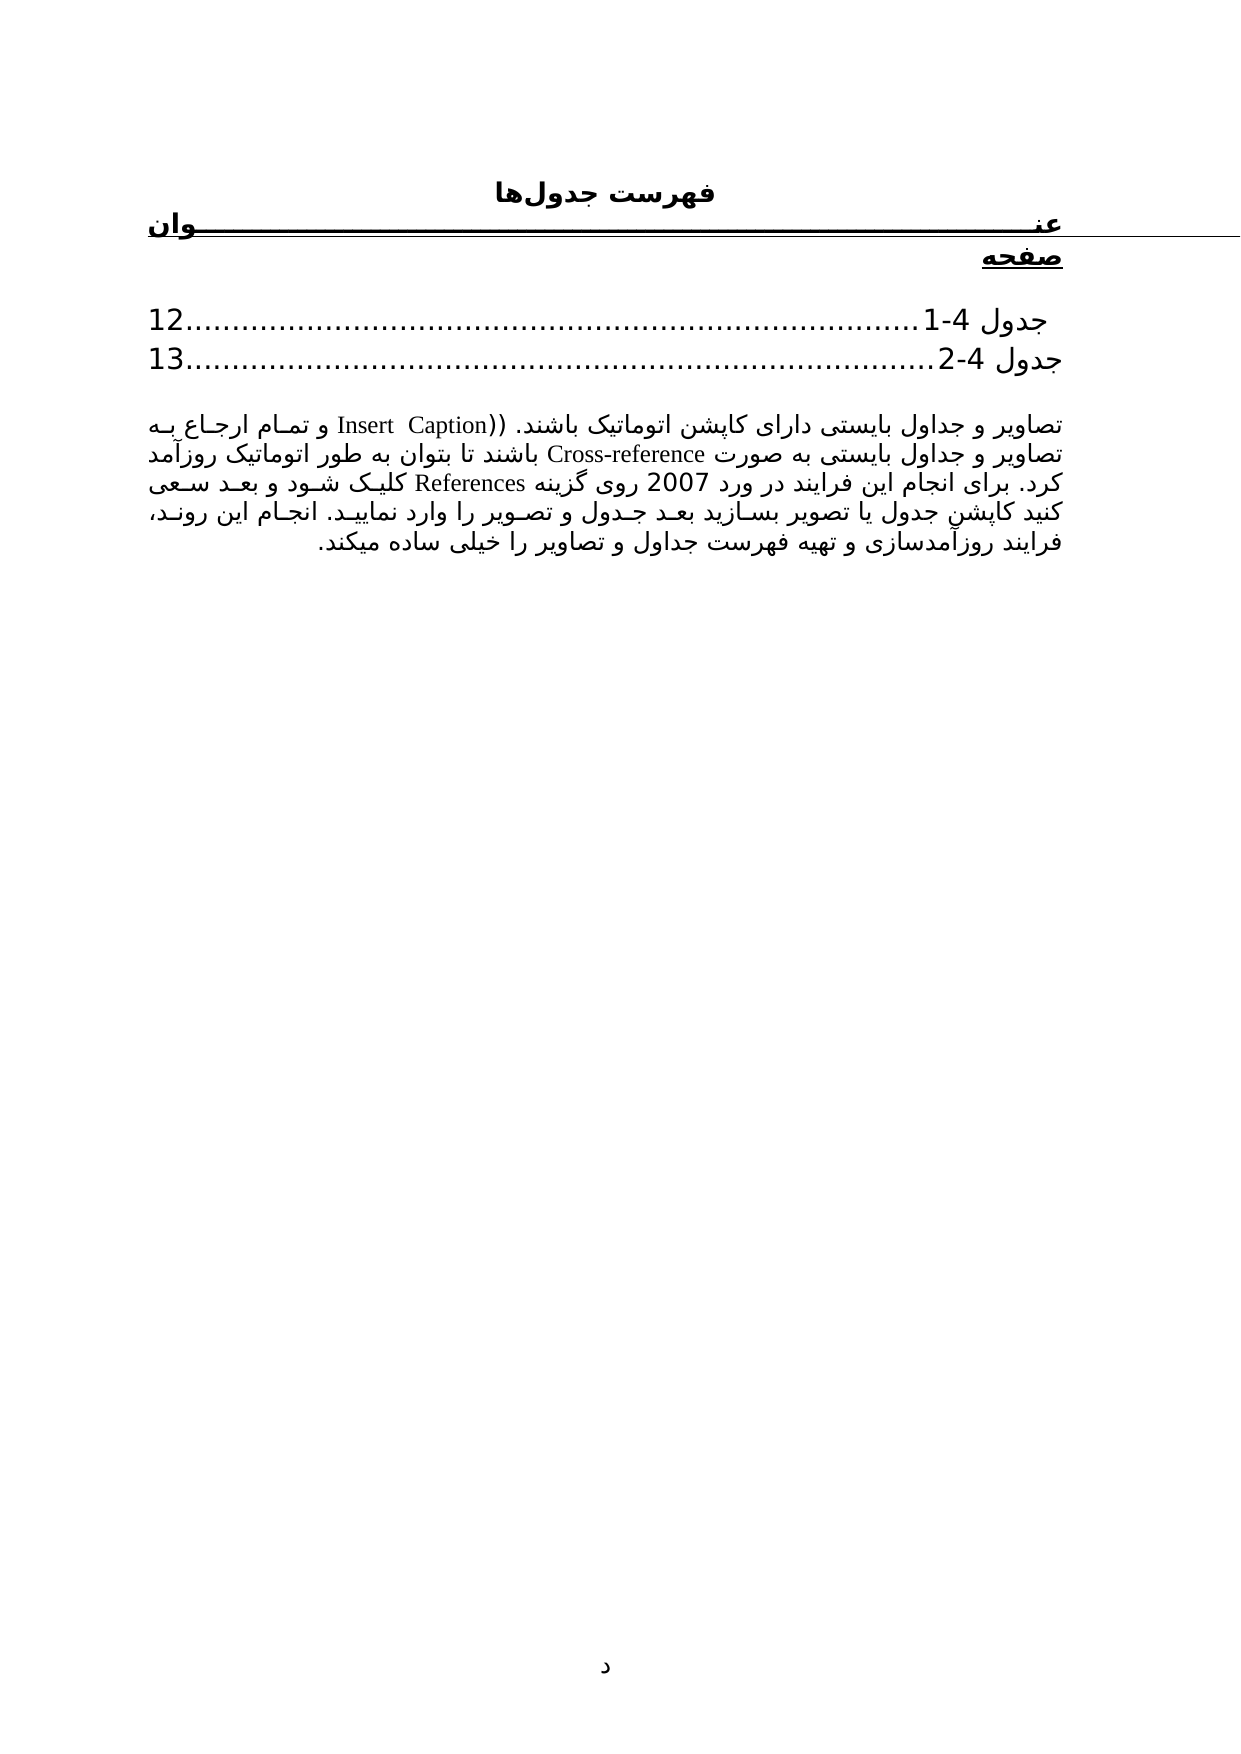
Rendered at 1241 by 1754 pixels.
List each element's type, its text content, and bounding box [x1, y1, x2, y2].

text جدول 4-1 12 [148, 303, 1063, 337]
text تصاویر و جداول بایستی دارای کاپشن اتوماتیک باشند. ((Insert Caption و تمام ارجاع به تصاویر و جداول بایستی به صورت Cross-reference باشند تا بتوان به طور اتوماتیک روزآمد کرد. برای انجام این فرایند در ورد 2007 روی گزینه References کلیک شود و بعد سعی کنید کاپشن جدول یا تصویر بسازید بعد جدول و تصویر را وارد نمایید. انجام این روند، فرایند روزآمدسازی و تهیه فهرست جداول و تصاویر را خیلی ساده می‏کند. [148, 410, 1063, 556]
text عنوان صفحه [148, 209, 1063, 236]
text عنوان صفحه [148, 237, 1063, 272]
text فهرست جدول‌ها [148, 177, 1063, 209]
text جدول 4-2 13 [148, 342, 1063, 376]
